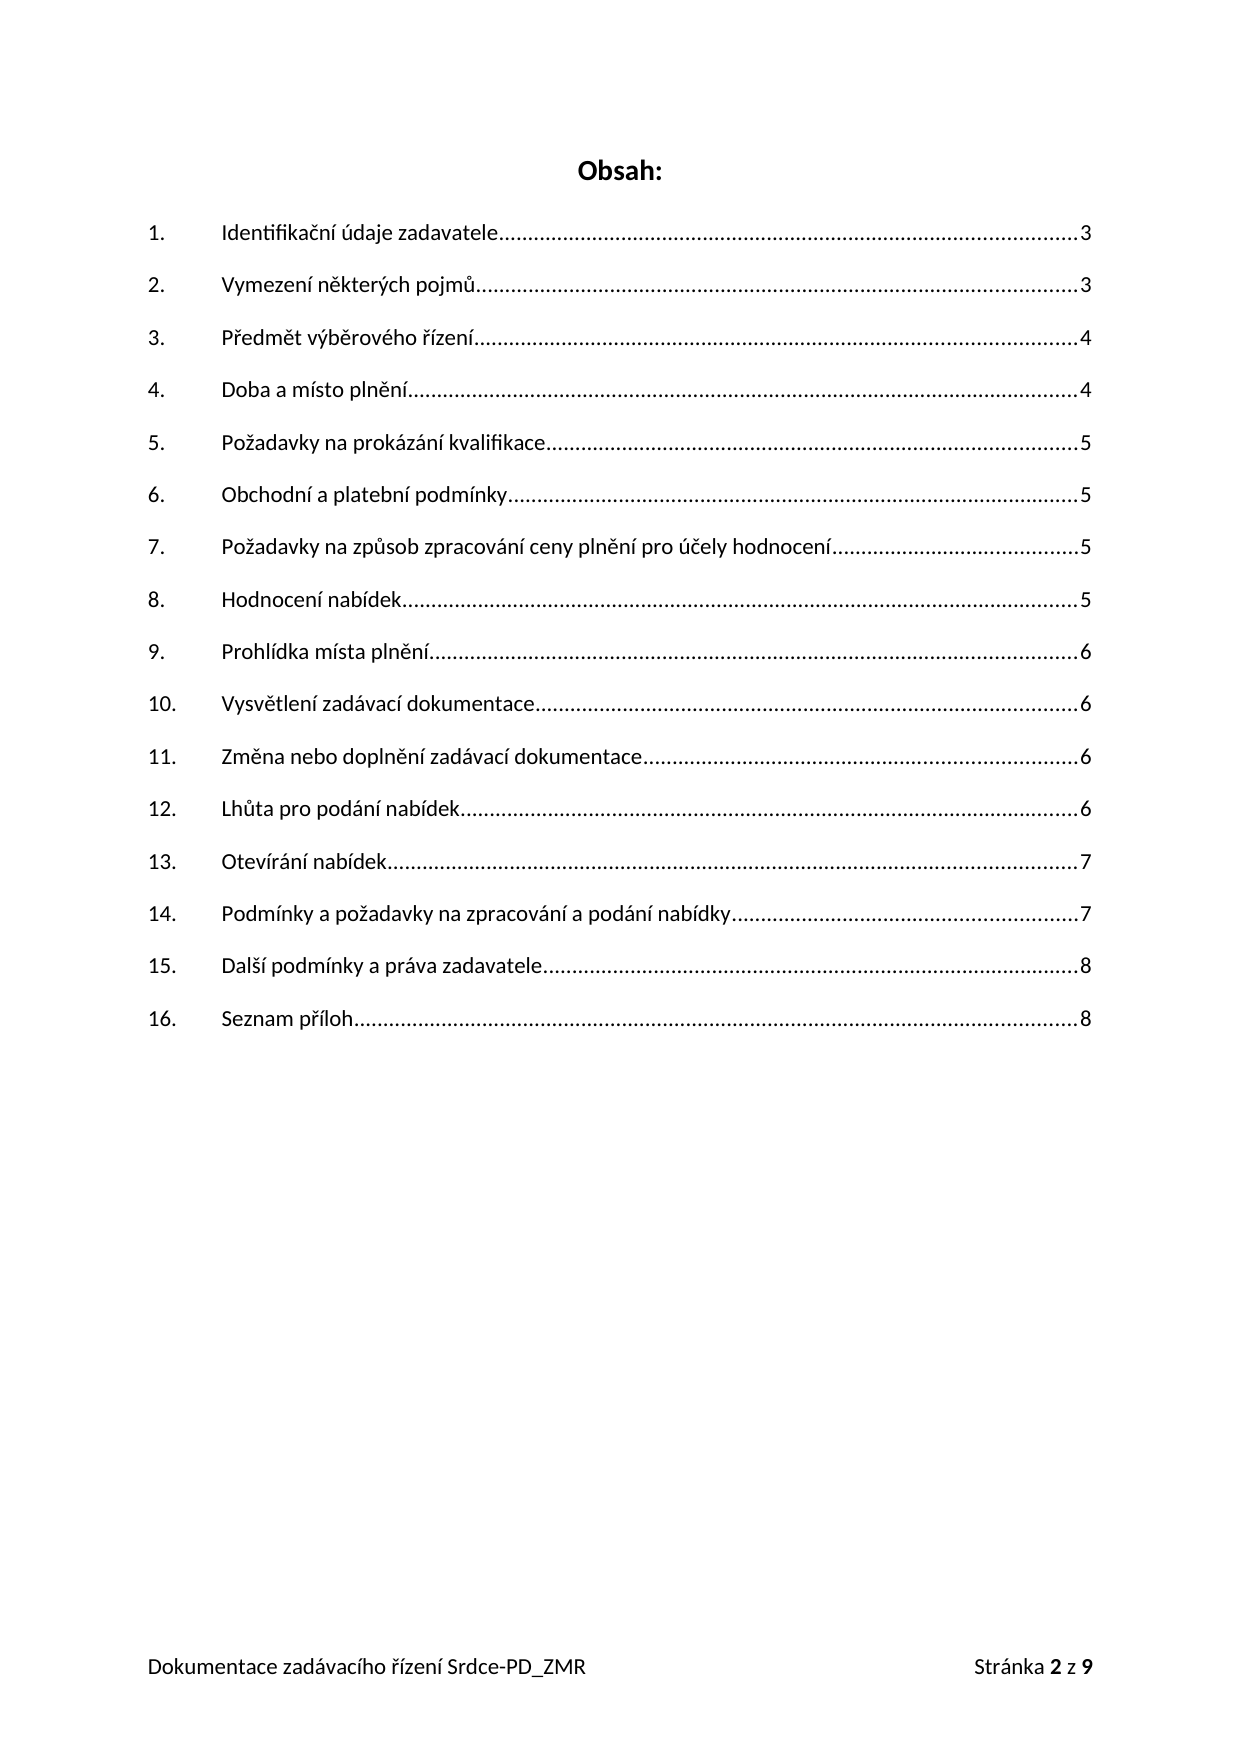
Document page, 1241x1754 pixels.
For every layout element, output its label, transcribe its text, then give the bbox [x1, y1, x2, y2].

text 7. Požadavky na způsob zpracování ceny plnění pro účely hodnocení 5 [148, 532, 1093, 560]
text 12. Lhůta pro podání nabídek 6 [148, 794, 1093, 822]
text 1. Identifikační údaje zadavatele 3 [148, 218, 1093, 246]
text 9. Prohlídka místa plnění 6 [148, 637, 1093, 665]
text 4. Doba a místo plnění 4 [148, 375, 1093, 403]
text 6. Obchodní a platební podmínky 5 [148, 480, 1093, 508]
text 10. Vysvětlení zadávací dokumentace 6 [148, 689, 1093, 718]
text 3. Předmět výběrového řízení 4 [148, 323, 1093, 351]
text 14. Podmínky a požadavky na zpracování a podání nabídky 7 [148, 899, 1093, 927]
text 5. Požadavky na prokázání kvalifikace 5 [148, 428, 1093, 456]
text 13. Otevírání nabídek 7 [148, 847, 1093, 875]
text 16. Seznam příloh 8 [148, 1004, 1093, 1032]
text 15. Další podmínky a práva zadavatele 8 [148, 952, 1093, 979]
text 2. Vymezení některých pojmů 3 [148, 270, 1093, 298]
text 8. Hodnocení nabídek 5 [148, 585, 1093, 613]
text 11. Změna nebo doplnění zadávací dokumentace 6 [148, 742, 1093, 770]
text Obsah: [148, 152, 1093, 187]
